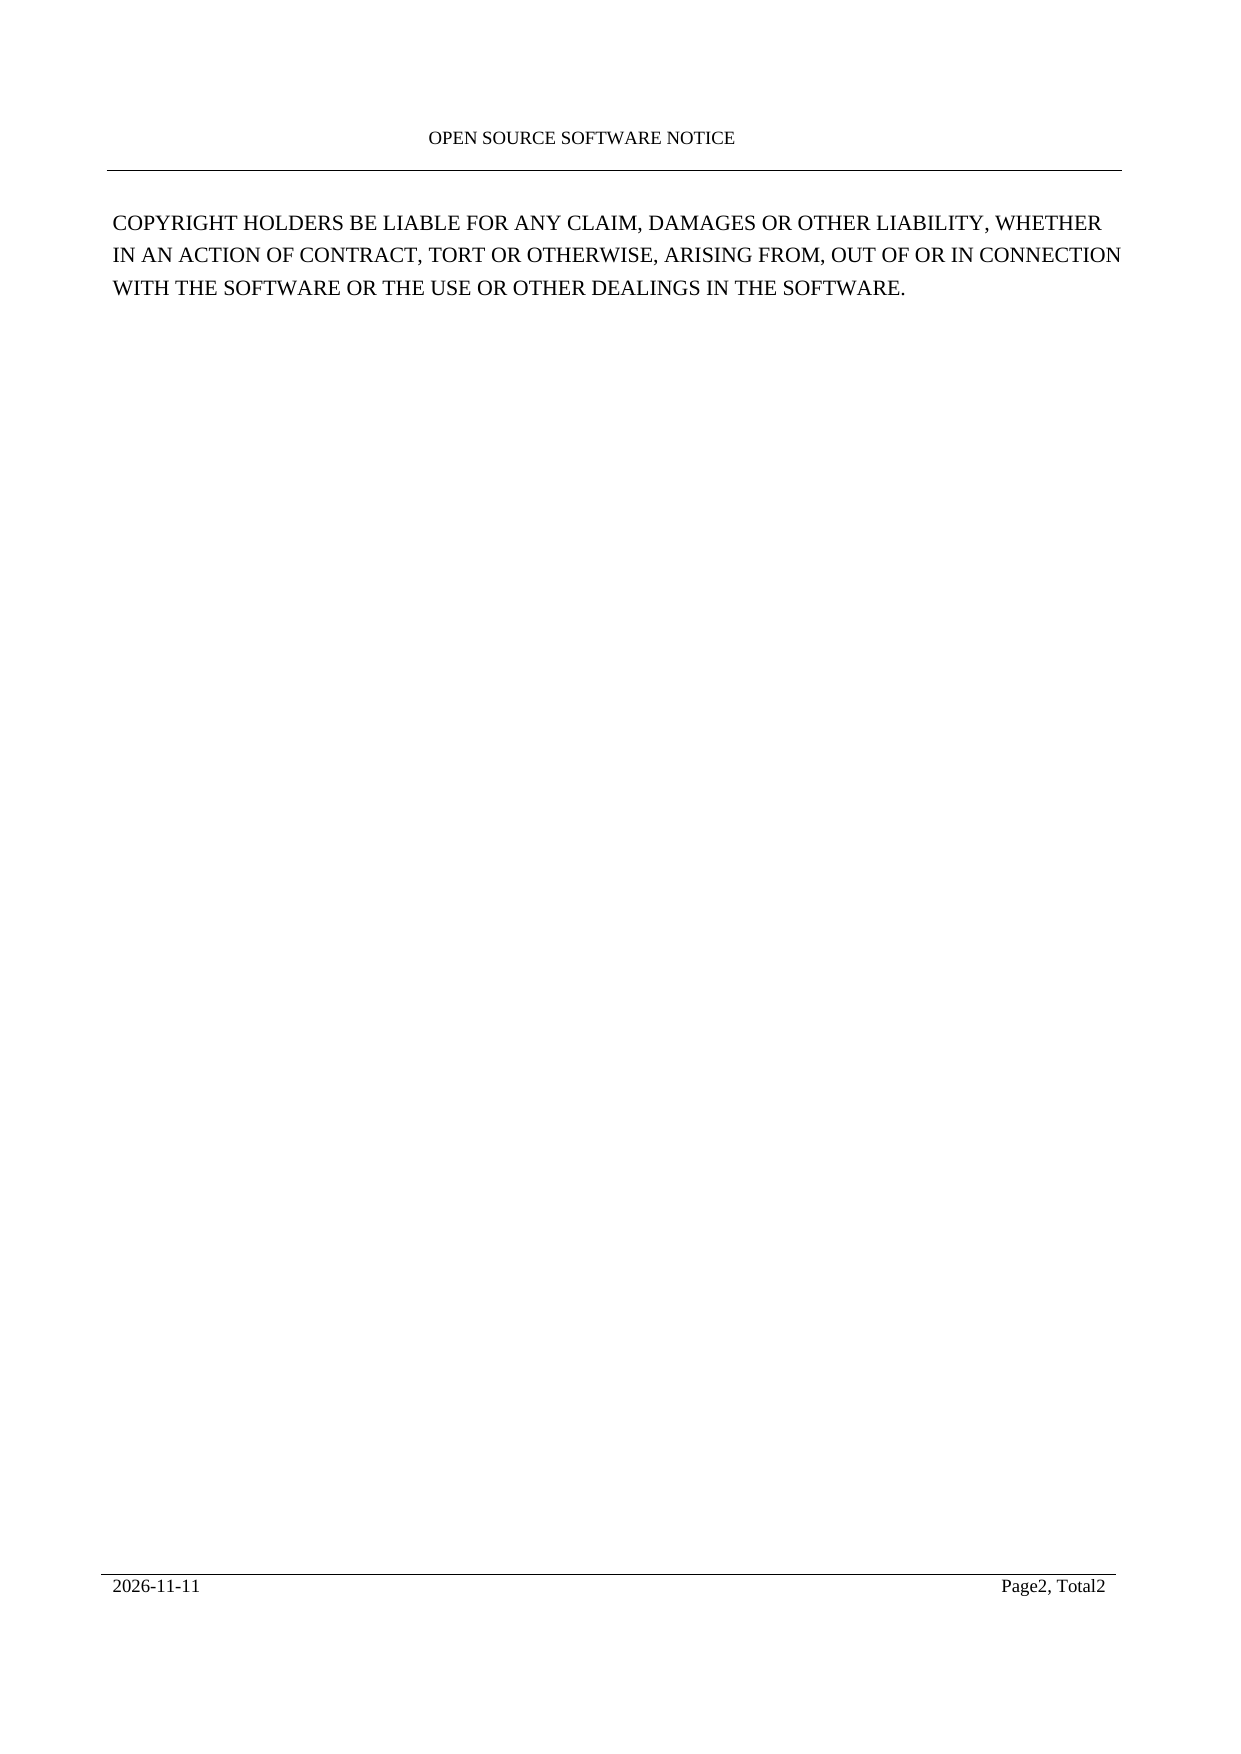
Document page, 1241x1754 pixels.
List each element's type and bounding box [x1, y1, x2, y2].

text [112, 206, 1128, 304]
